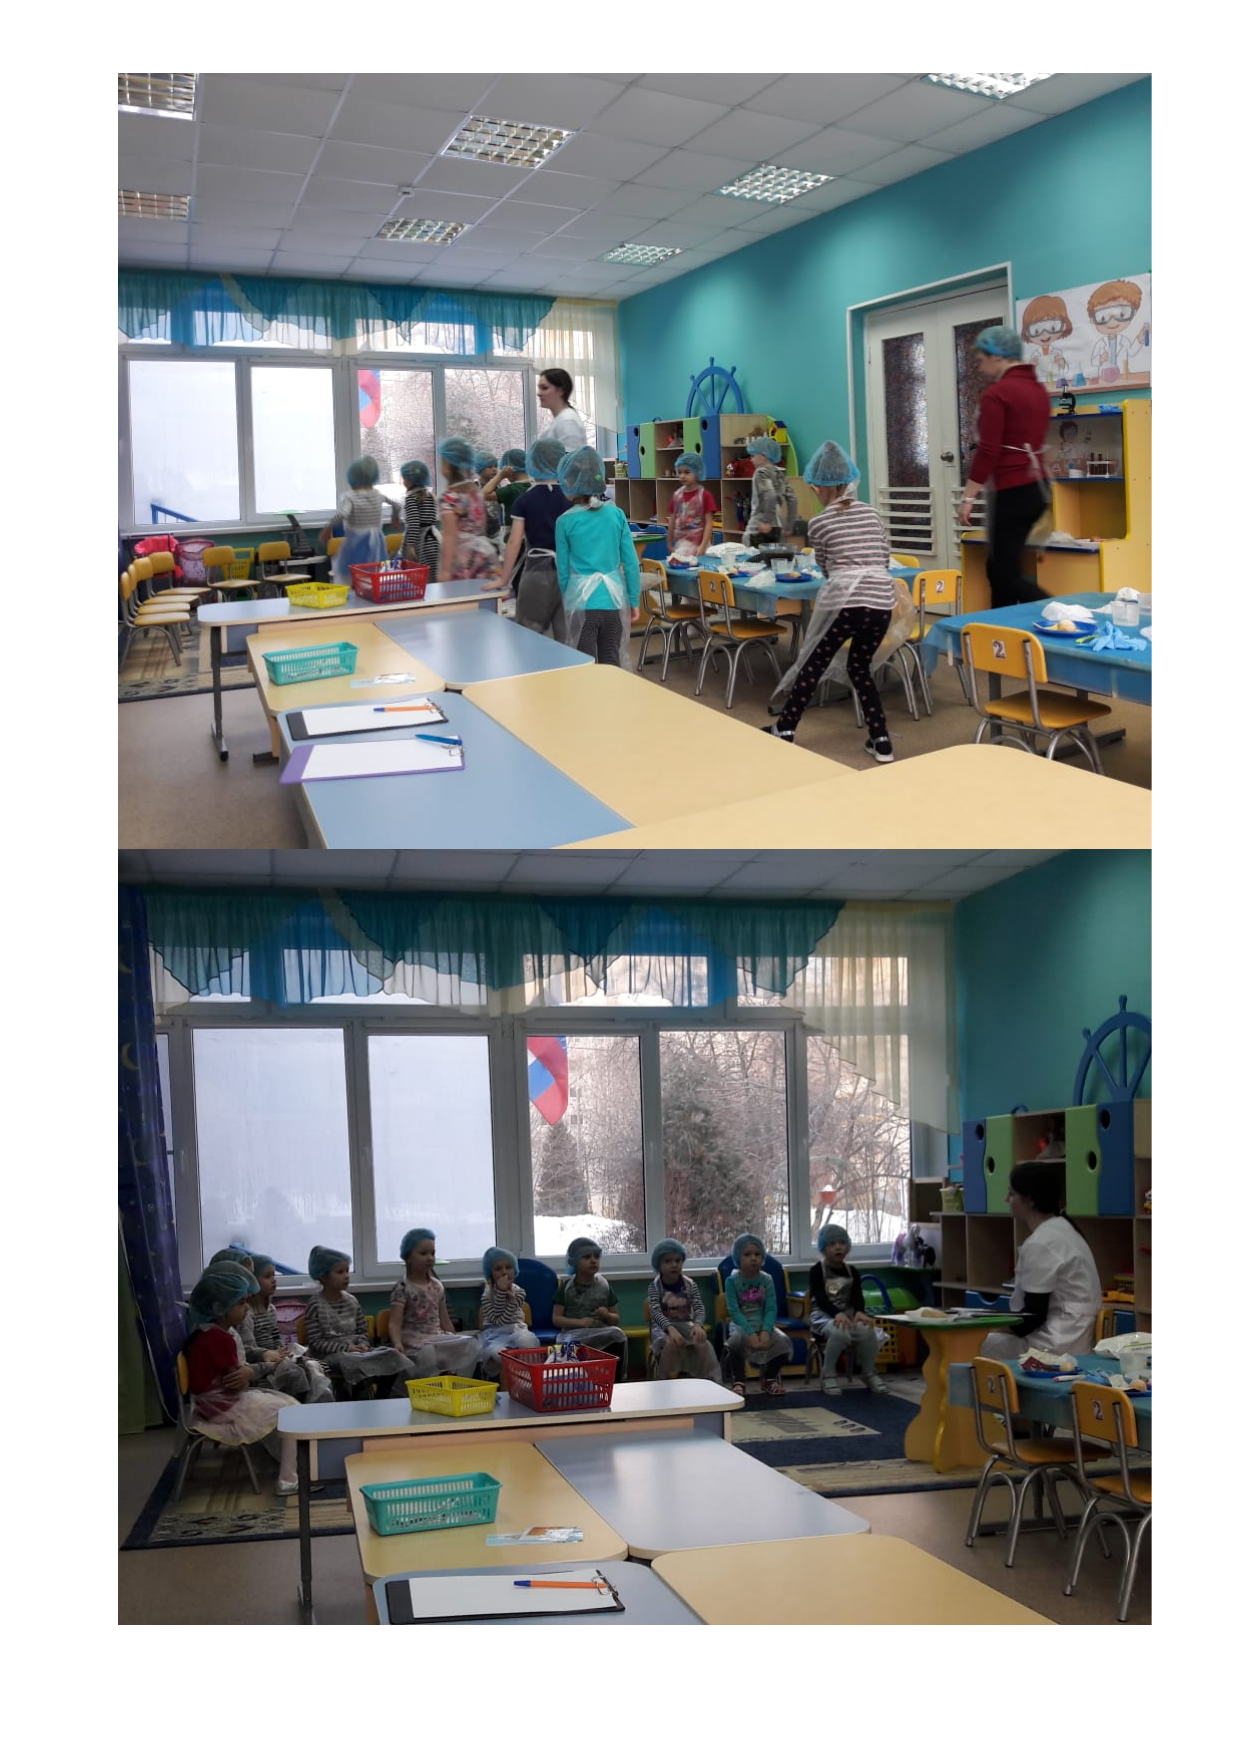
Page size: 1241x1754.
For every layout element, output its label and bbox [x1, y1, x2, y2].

picture [118, 73, 1152, 1625]
